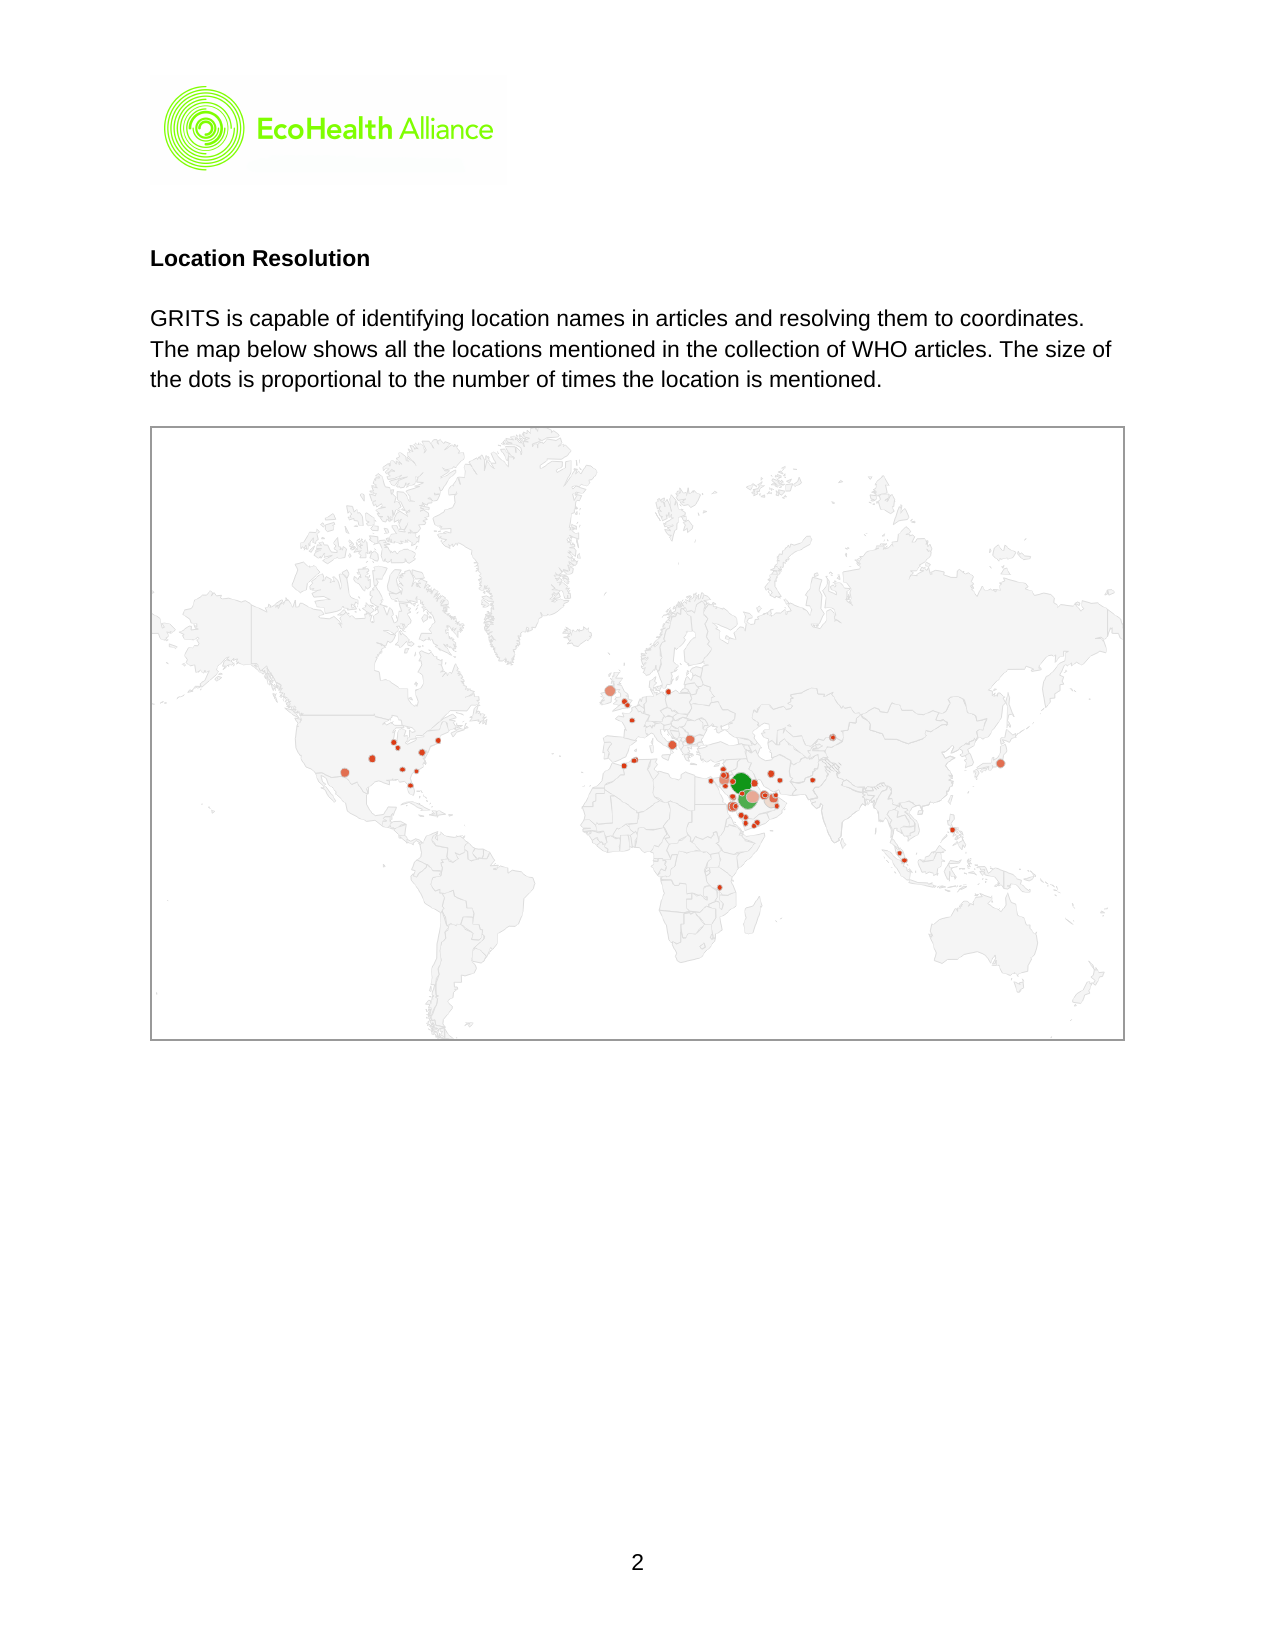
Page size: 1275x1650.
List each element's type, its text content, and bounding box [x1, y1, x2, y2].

picture [152, 428, 1123, 1039]
picture [150, 75, 507, 185]
text GRITS is capable of identifying location names in articles and resolving them to coordinates. The map below shows all the locations mentioned in the collection of WHO articles. The size of the dots is proportional to the number of times the location is mentioned. [150, 305, 1125, 392]
text Location Resolution [150, 245, 1125, 271]
